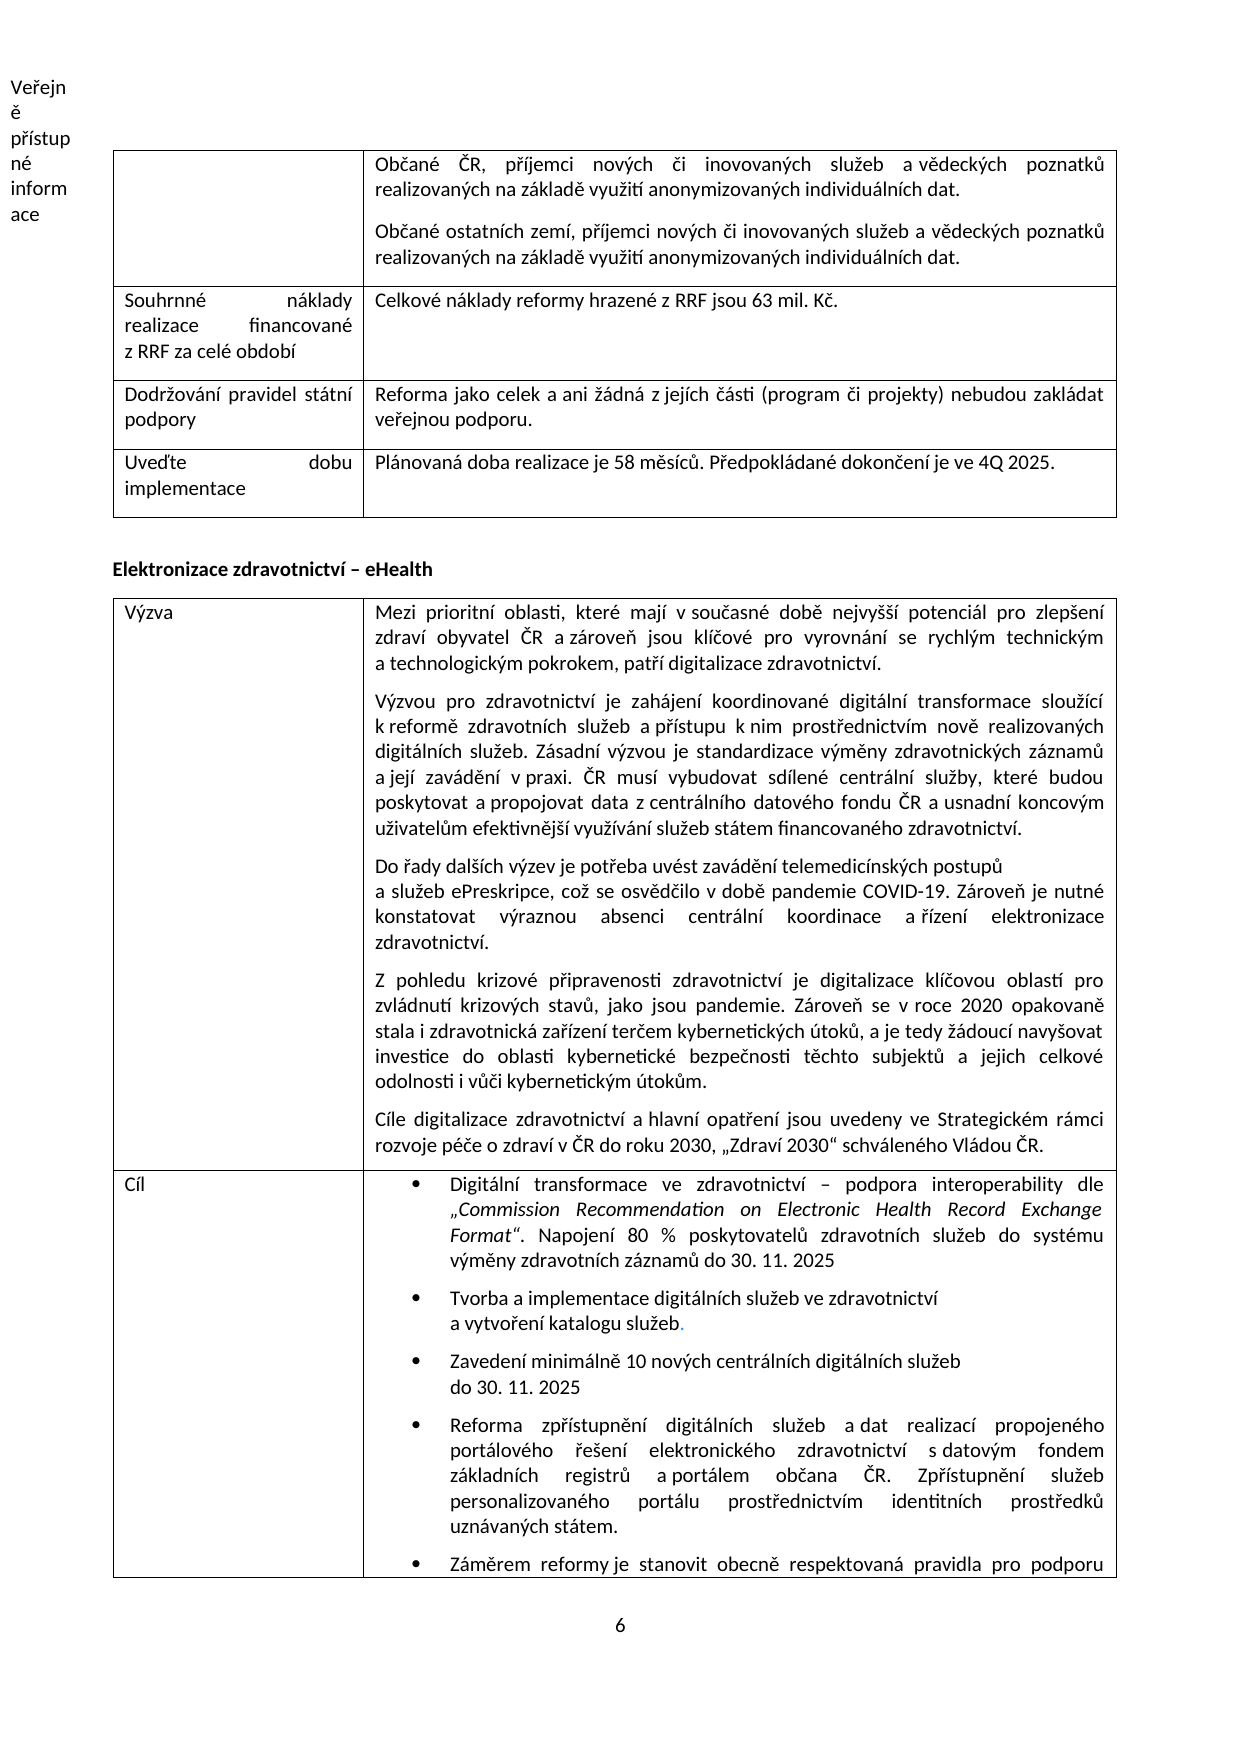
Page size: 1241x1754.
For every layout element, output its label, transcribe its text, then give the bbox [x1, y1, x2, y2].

table_cell Plánovaná doba realizace je 58 měsíců. Předpokládané dokončení je ve 4Q 2025. [364, 450, 1116, 517]
table_cell Souhrnné náklady realizace financované z RRF za celé období [114, 287, 363, 380]
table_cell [364, 1171, 1116, 1577]
table_cell Reforma jako celek a ani žádná z jejích části (program či projekty) nebudou zakládat veřejnou podporu. [364, 381, 1116, 448]
table_header Mezi prioritní oblasti, které mají v současné době nejvyšší potenciál pro zlepšení zdraví obyvatel ČR a zároveň jsou klíčové pro vyrovnání se rychlým technickým a technologickým pokrokem, patří digitalizace zdravotnictví. Výzvou pro zdravotnictví je zahájení koordinované digitální transformace sloužící k reformě zdravotních služeb a přístupu k nim prostřednictvím nově realizovaných digitálních služeb. Zásadní výzvou je standardizace výměny zdravotnických záznamů a její zavádění v praxi. ČR musí vybudovat sdílené centrální služby, které budou poskytovat a propojovat data z centrálního datového fondu ČR a usnadní koncovým uživatelům efektivnější využívání služeb státem financovaného zdravotnictví. Do řady dalších výzev je potřeba uvést zavádění telemedicínských postupů a služeb ePreskripce, což se osvědčilo v době pandemie COVID-19. Zároveň je nutné konstatovat výraznou absenci centrální koordinace a řízení elektronizace zdravotnictví. Z pohledu krizové připravenosti zdravotnictví je digitalizace klíčovou oblastí pro zvládnutí krizových stavů, jako jsou pandemie. Zároveň se v roce 2020 opakovaně stala i zdravotnická zařízení terčem kybernetických útoků, a je tedy žádoucí navyšovat investice do oblasti kybernetické bezpečnosti těchto subjektů a jejich celkové odolnosti i vůči kybernetickým útokům. Cíle digitalizace zdravotnictví a hlavní opatření jsou uvedeny ve Strategickém rámci rozvoje péče o zdraví v ČR do roku 2030, „Zdraví 2030“ schváleného Vládou ČR. [364, 599, 1116, 1170]
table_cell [114, 151, 363, 286]
table_cell Uveďte dobu implementace [114, 450, 363, 517]
table_cell Celkové náklady reformy hrazené z RRF jsou 63 mil. Kč. [364, 287, 1116, 380]
table_header Výzva [114, 599, 363, 1170]
text Elektronizace zdravotnictví – eHealth [112, 556, 1128, 581]
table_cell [364, 151, 1116, 286]
table_cell Dodržování pravidel státní podpory [114, 381, 363, 448]
table_cell Cíl [114, 1171, 363, 1577]
